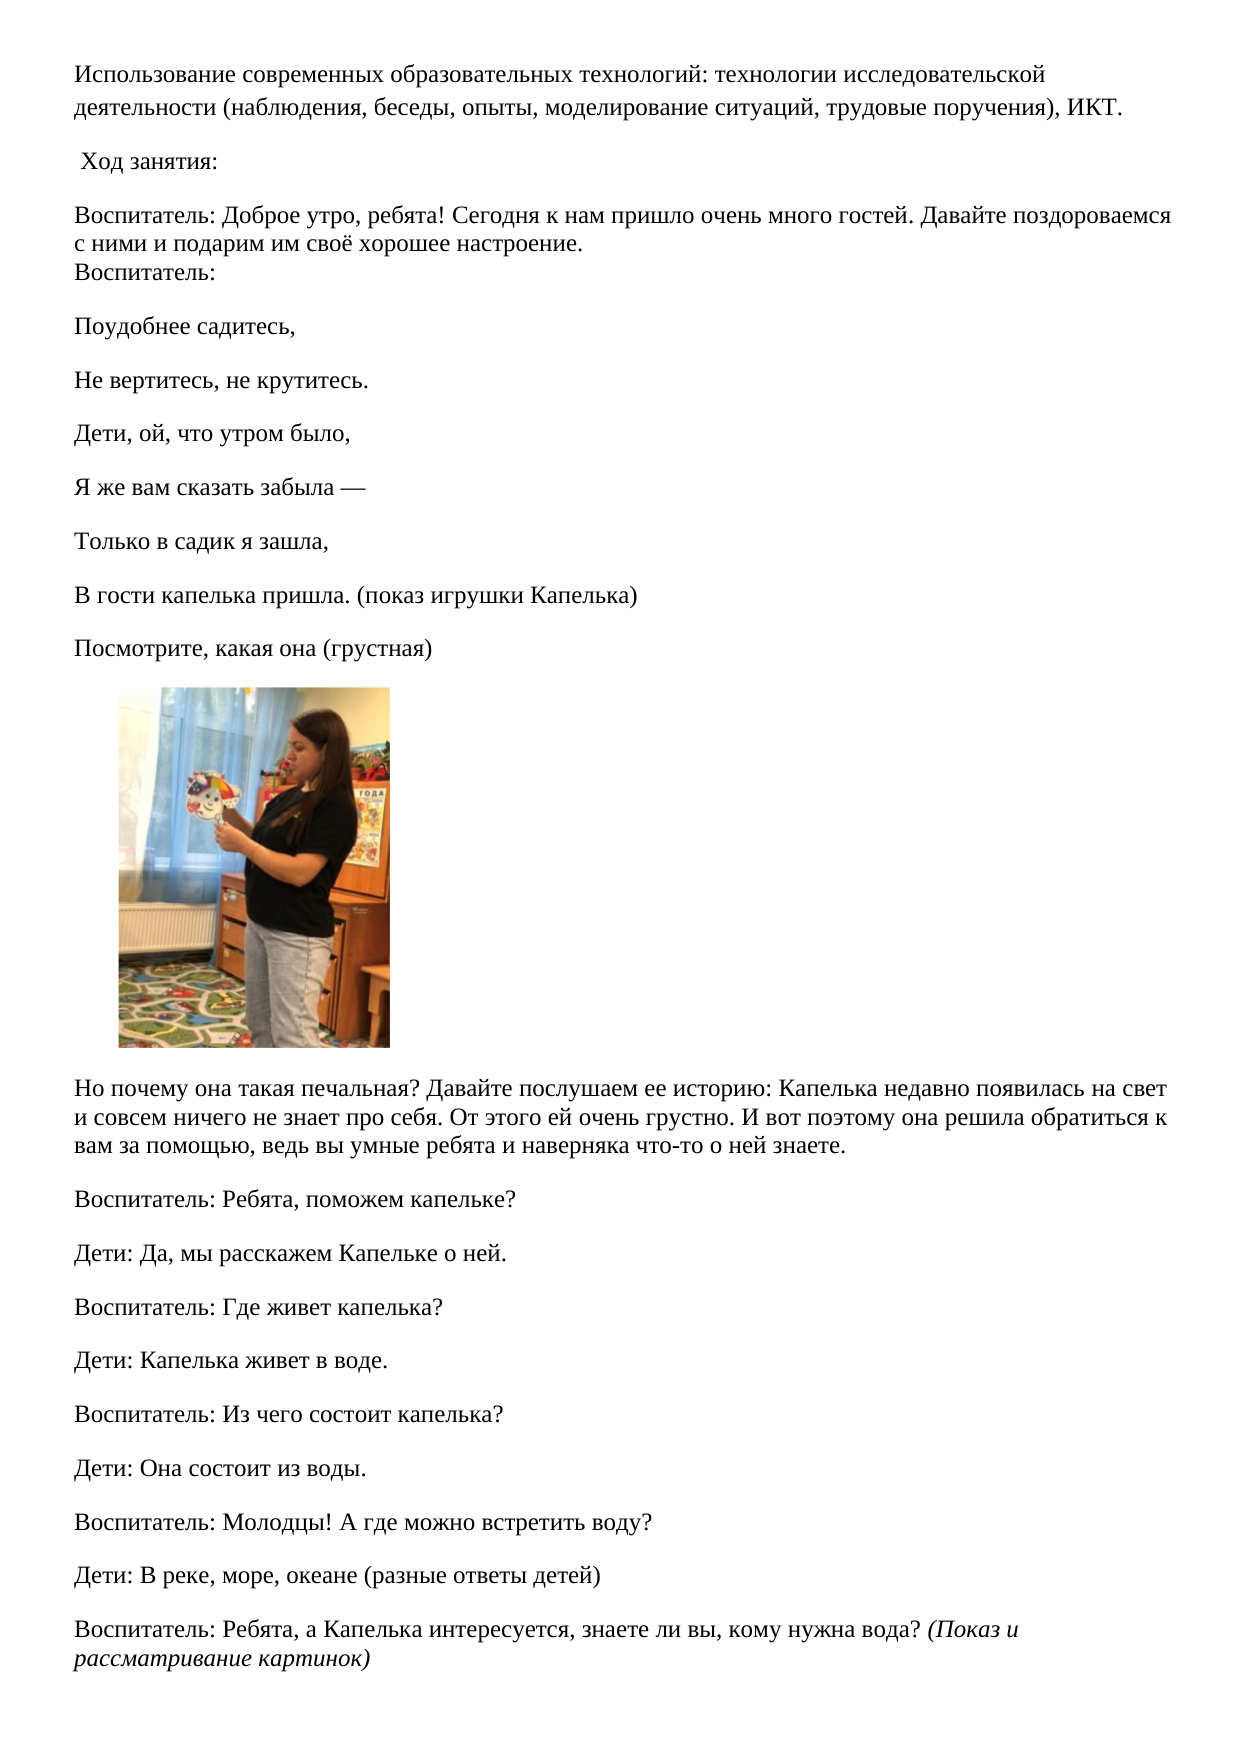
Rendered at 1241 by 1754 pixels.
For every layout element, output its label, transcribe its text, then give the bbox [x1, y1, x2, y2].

text Посмотрите, какая она (грустная) [74, 633, 1181, 662]
text Воспитатель: Где живет капелька? [74, 1292, 1181, 1320]
text Но почему она такая печальная? Давайте послушаем ее историю: Капелька недавно появилась на свет и совсем ничего не знает про себя. От этого ей очень грустно. И вот поэтому она решила обратиться к вам за помощью, ведь вы умные ребята и наверняка что-то о ней знаете. [74, 1073, 1181, 1159]
text Дети: Она состоит из воды. [74, 1453, 1181, 1482]
text Только в садик я зашла, [74, 526, 1181, 555]
text Я же вам сказать забыла — [74, 472, 1181, 501]
text Воспитатель: Ребята, поможем капельке? [74, 1184, 1181, 1213]
text Поудобнее садитесь, [74, 311, 1181, 340]
text Воспитатель: Из чего состоит капелька? [74, 1399, 1181, 1428]
text Воспитатель: Молодцы! А где можно встретить воду? [74, 1507, 1181, 1535]
text В гости капелька пришла. (показ игрушки Капелька) [74, 580, 1181, 608]
text Дети, ой, что утром было, [74, 418, 1181, 447]
picture [119, 688, 389, 1047]
text Не вертитесь, не крутитесь. [74, 365, 1181, 393]
text Дети: Да, мы расскажем Капельке о ней. [74, 1238, 1181, 1267]
text Дети: Капелька живет в воде. [74, 1345, 1181, 1374]
text Воспитатель: Ребята, а Капелька интересуется, знаете ли вы, кому нужна вода? (Показ и рассматривание картинок) [74, 1614, 1181, 1672]
text Воспитатель: Доброе утро, ребята! Сегодня к нам пришло очень много гостей. Давайте поздороваемся с ними и подарим им своё хорошее настроение. Воспитатель: [74, 200, 1181, 286]
text Ход занятия: [74, 146, 1181, 175]
text Использование современных образовательных технологий: технологии исследовательской деятельности (наблюдения, беседы, опыты, моделирование ситуаций, трудовые поручения), ИКТ. [74, 59, 1181, 121]
text Дети: В реке, море, океане (разные ответы детей) [74, 1560, 1181, 1589]
